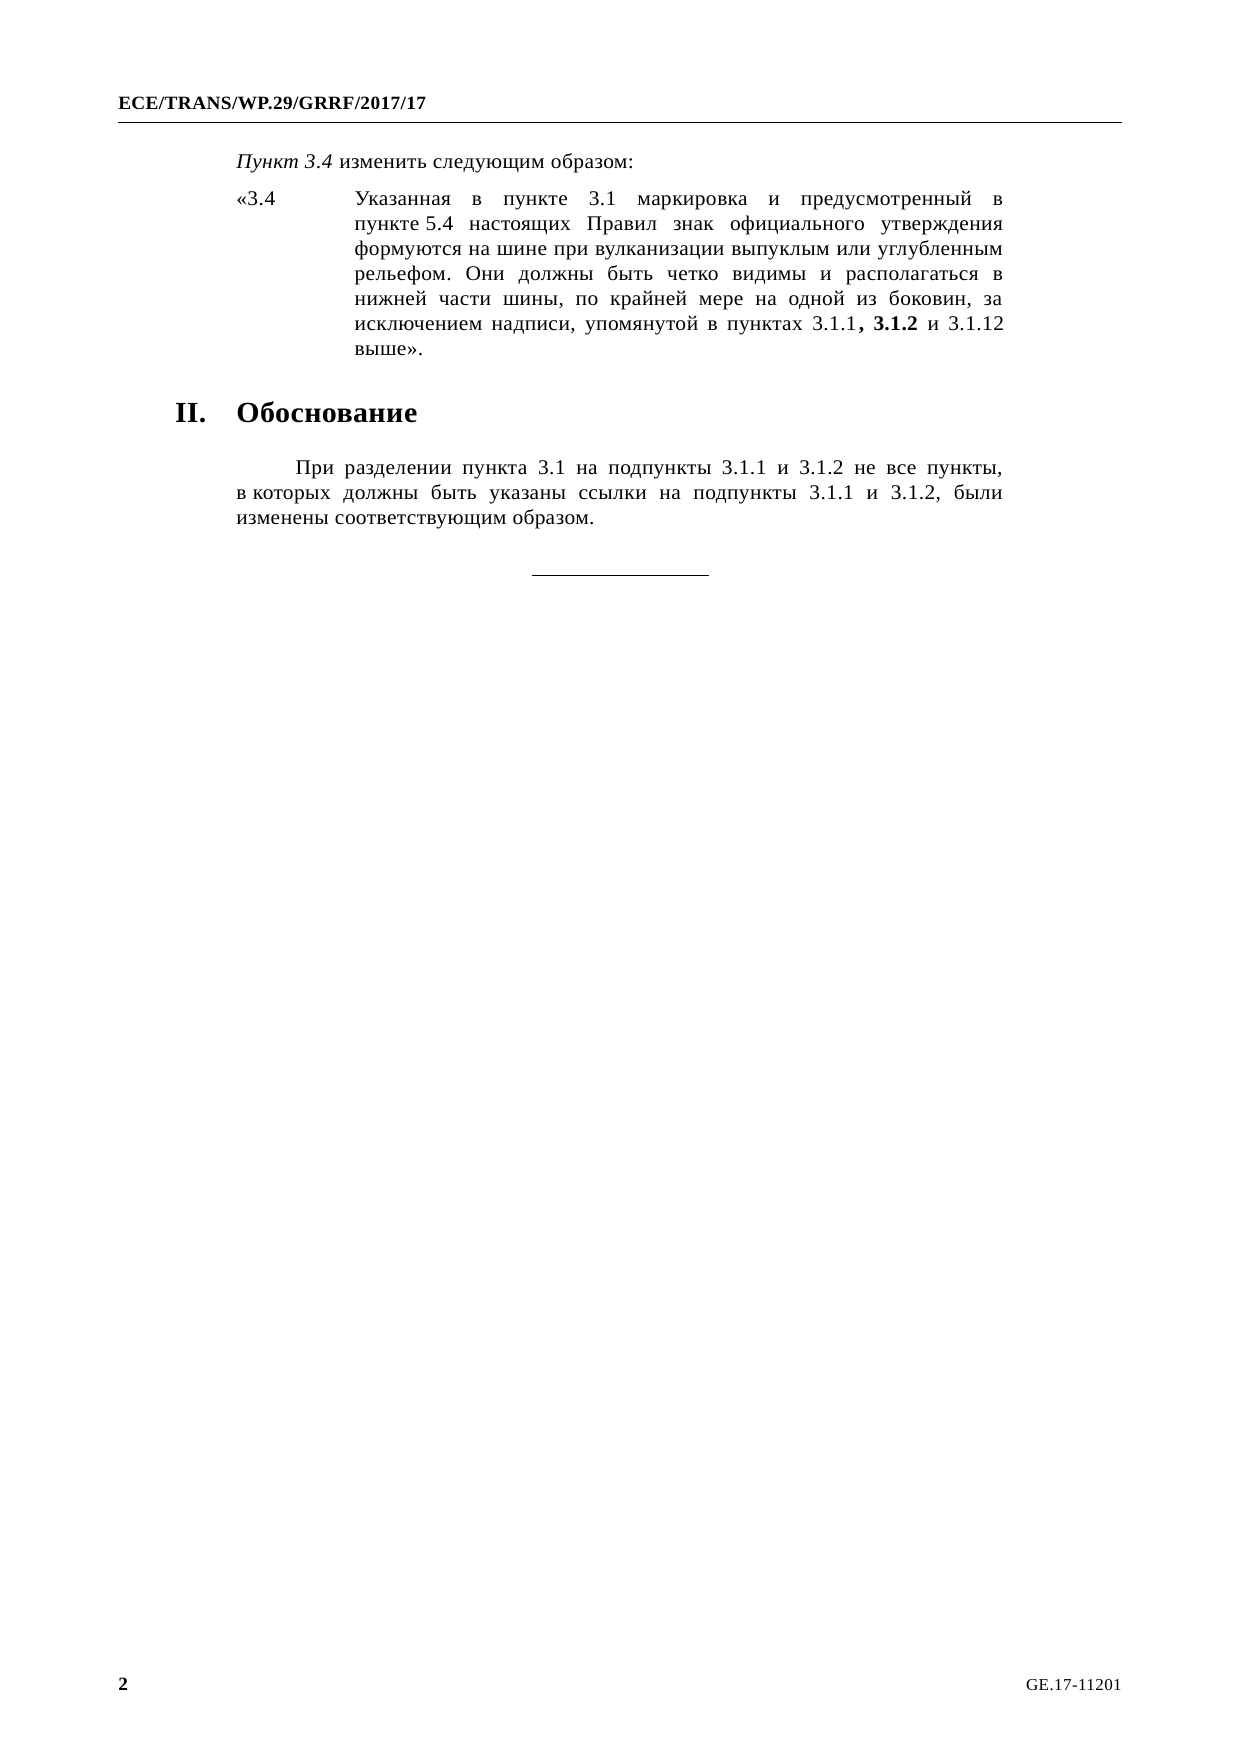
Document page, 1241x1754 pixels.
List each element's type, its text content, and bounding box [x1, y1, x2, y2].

text При разделении пункта 3.1 на подпункты 3.1.1 и 3.1.2 не все пункты, в которых должны быть указаны ссылки на подпункты 3.1.1 и 3.1.2, были изменены соответствующим образом. [236, 454, 1004, 529]
text «3.4 Указанная в пункте 3.1 маркировка и предусмотренный в пункте 5.4 настоящих Правил знак официального утверждения формуются на шине при вулканизации выпуклым или углубленным рельефом. Они должны быть четко видимы и располагаться в нижней части шины, по крайней мере на одной из боковин, за исключением надписи, упомянутой в пунктах 3.1.1, 3.1.2 и 3.1.12 выше». [236, 185, 1004, 360]
text II. Обоснование [118, 398, 1004, 429]
text Пункт 3.4 изменить следующим образом: [236, 148, 1004, 173]
